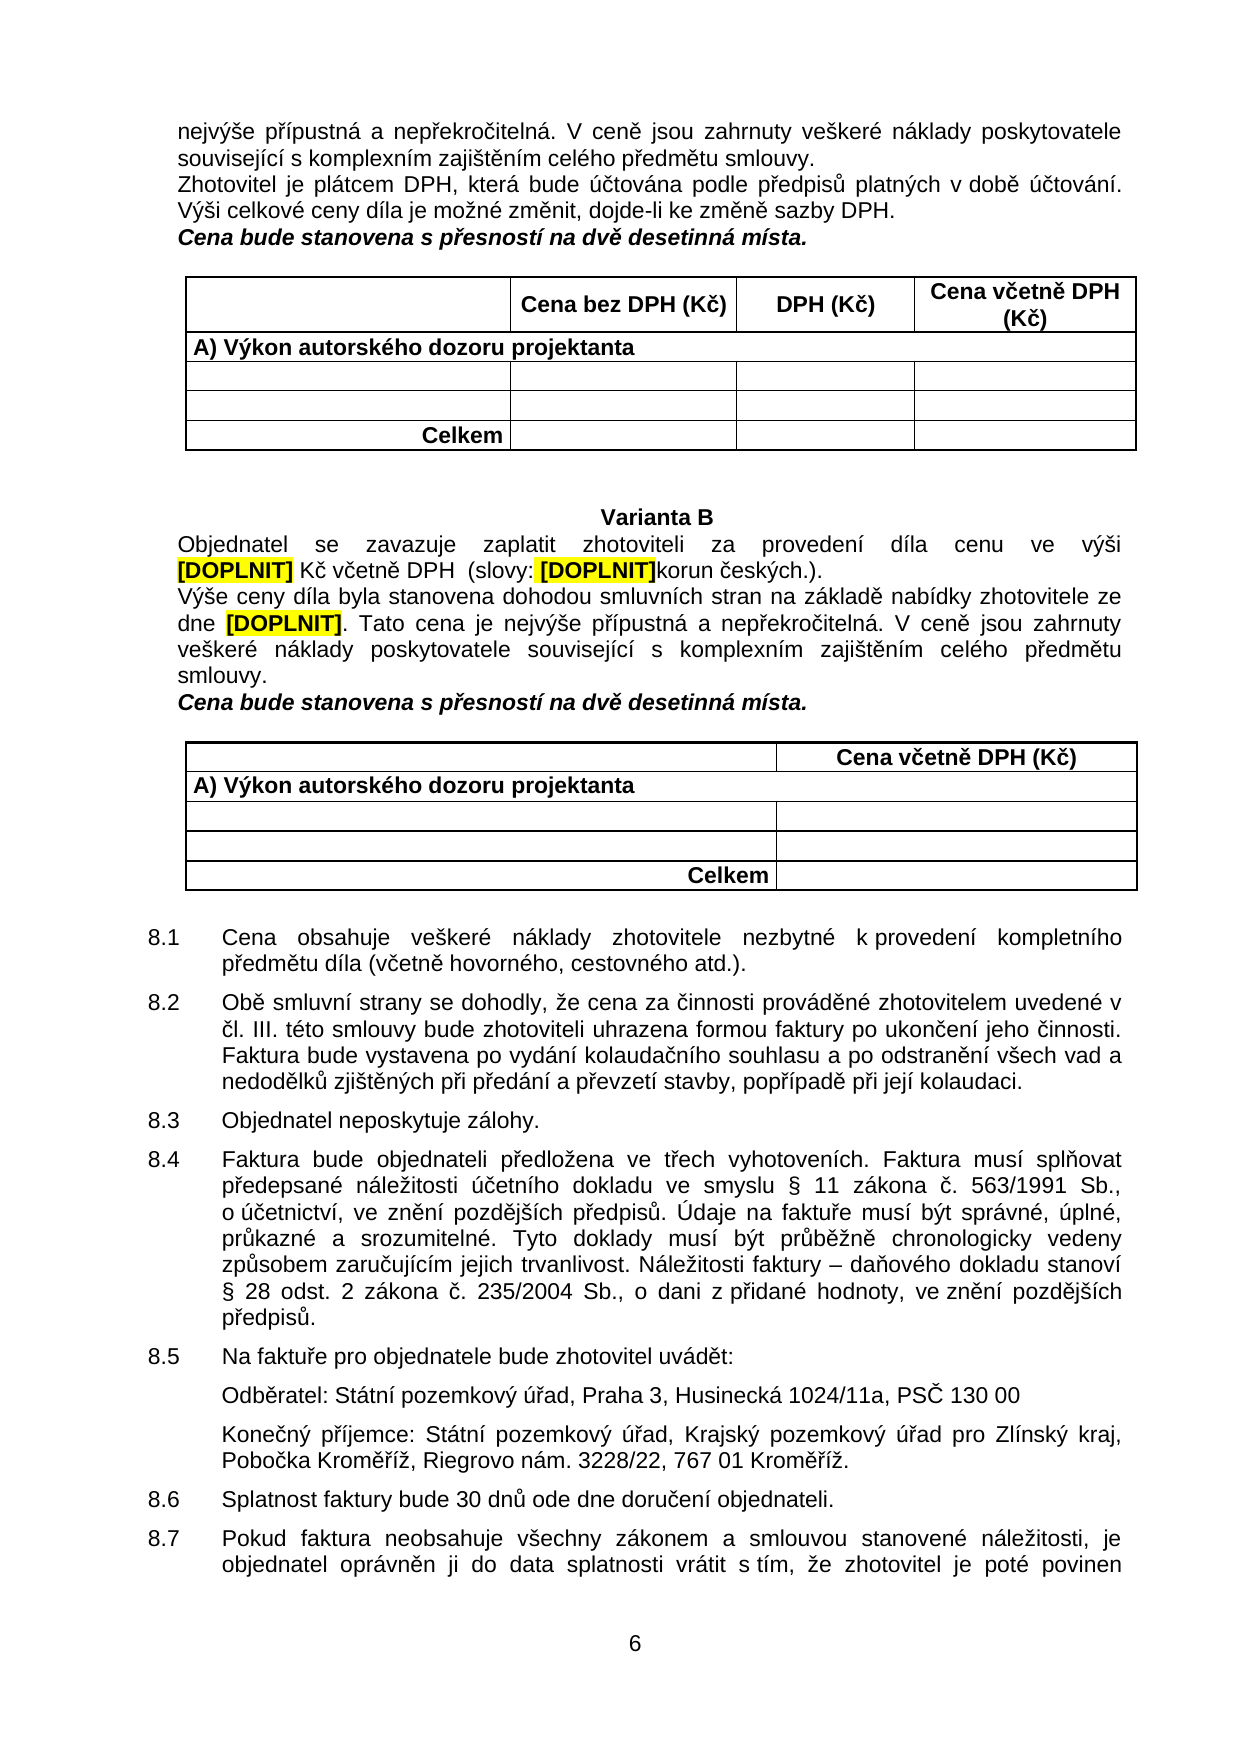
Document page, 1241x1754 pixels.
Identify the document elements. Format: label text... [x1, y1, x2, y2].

list Na faktuře pro objednatele bude zhotovitel uvádět: [148, 1343, 1122, 1369]
table_cell A) Výkon autorského dozoru projektanta [187, 333, 1135, 361]
table_cell Celkem [187, 421, 510, 449]
text Zhotovitel je plátcem DPH, která bude účtována podle předpisů platných v době účtování. Výši celkové ceny díla je možné změnit, dojde-li ke změně sazby DPH. [177, 171, 1122, 223]
list Objednatel se zavazuje zaplatit zhotoviteli za provedení díla cenu ve výši [DOPLNIT] Kč včetně DPH (slovy: [DOPLNIT]korun českých.). [177, 531, 1122, 583]
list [177, 118, 1122, 171]
text Varianta B [192, 504, 1122, 531]
table_header Cena včetně DPH (Kč) [915, 278, 1135, 331]
table_cell [737, 391, 914, 420]
table_cell [737, 362, 914, 390]
list Cena obsahuje veškeré náklady zhotovitele nezbytné k provedení kompletního předmětu díla (včetně hovorného, cestovného atd.). [148, 924, 1122, 977]
table_cell [511, 362, 736, 390]
table_cell A) Výkon autorského dozoru projektanta [187, 772, 1136, 801]
text Konečný příjemce: Státní pozemkový úřad, Krajský pozemkový úřad pro Zlínský kraj, Pobočka Kroměříž, Riegrovo nám. 3228/22, 767 01 Kroměříž. [221, 1421, 1122, 1473]
table_cell [915, 421, 1135, 449]
table_cell [187, 362, 510, 390]
list Faktura bude objednateli předložena ve třech vyhotoveních. Faktura musí splňovat předepsané náležitosti účetního dokladu ve smyslu § 11 zákona č. 563/1991 Sb., o účetnictví, ve znění pozdějších předpisů. Údaje na faktuře musí být správné, úplné, průkazné a srozumitelné. Tyto doklady musí být průběžně chronologicky vedeny způsobem zaručujícím jejich trvanlivost. Náležitosti faktury – daňového dokladu stanoví § 28 odst. 2 zákona č. 235/2004 Sb., o dani z přidané hodnoty, ve znění pozdějších předpisů. [148, 1146, 1122, 1330]
text Výše ceny díla byla stanovena dohodou smluvních stran na základě nabídky zhotovitele ze dne [DOPLNIT]. Tato cena je nejvýše přípustná a nepřekročitelná. V ceně jsou zahrnuty veškeré náklady poskytovatele související s komplexním zajištěním celého předmětu smlouvy. [177, 583, 1122, 689]
text Odběratel: Státní pozemkový úřad, Praha 3, Husinecká 1024/11a, PSČ 130 00 [185, 1382, 1122, 1408]
table_header Cena bez DPH (Kč) [511, 278, 736, 331]
table_cell Celkem [187, 862, 776, 889]
table_cell [187, 802, 776, 830]
text Cena bude stanovena s přesností na dvě desetinná místa. [177, 689, 1122, 715]
table_cell [187, 391, 510, 420]
table_cell [777, 802, 1136, 830]
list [148, 1525, 1122, 1577]
table_cell [915, 362, 1135, 390]
list Obě smluvní strany se dohodly, že cena za činnosti prováděné zhotovitelem uvedené v čl. III. této smlouvy bude zhotoviteli uhrazena formou faktury po ukončení jeho činnosti. Faktura bude vystavena po vydání kolaudačního souhlasu a po odstranění všech vad a nedodělků zjištěných při předání a převzetí stavby, popřípadě při její kolaudaci. [148, 989, 1122, 1094]
table_cell [511, 391, 736, 420]
table_cell [777, 862, 1136, 889]
table_header [187, 744, 776, 771]
table_cell [777, 832, 1136, 860]
table_cell [187, 832, 776, 860]
table_header DPH (Kč) [737, 278, 914, 331]
table_cell [511, 421, 736, 449]
table_cell [915, 391, 1135, 420]
list Splatnost faktury bude 30 dnů ode dne doručení objednateli. [148, 1486, 1122, 1512]
table_header [187, 278, 510, 331]
text Cena bude stanovena s přesností na dvě desetinná místa. [177, 223, 1122, 250]
table_cell [737, 421, 914, 449]
list Objednatel neposkytuje zálohy. [148, 1107, 1122, 1133]
table_header Cena včetně DPH (Kč) [777, 744, 1136, 771]
